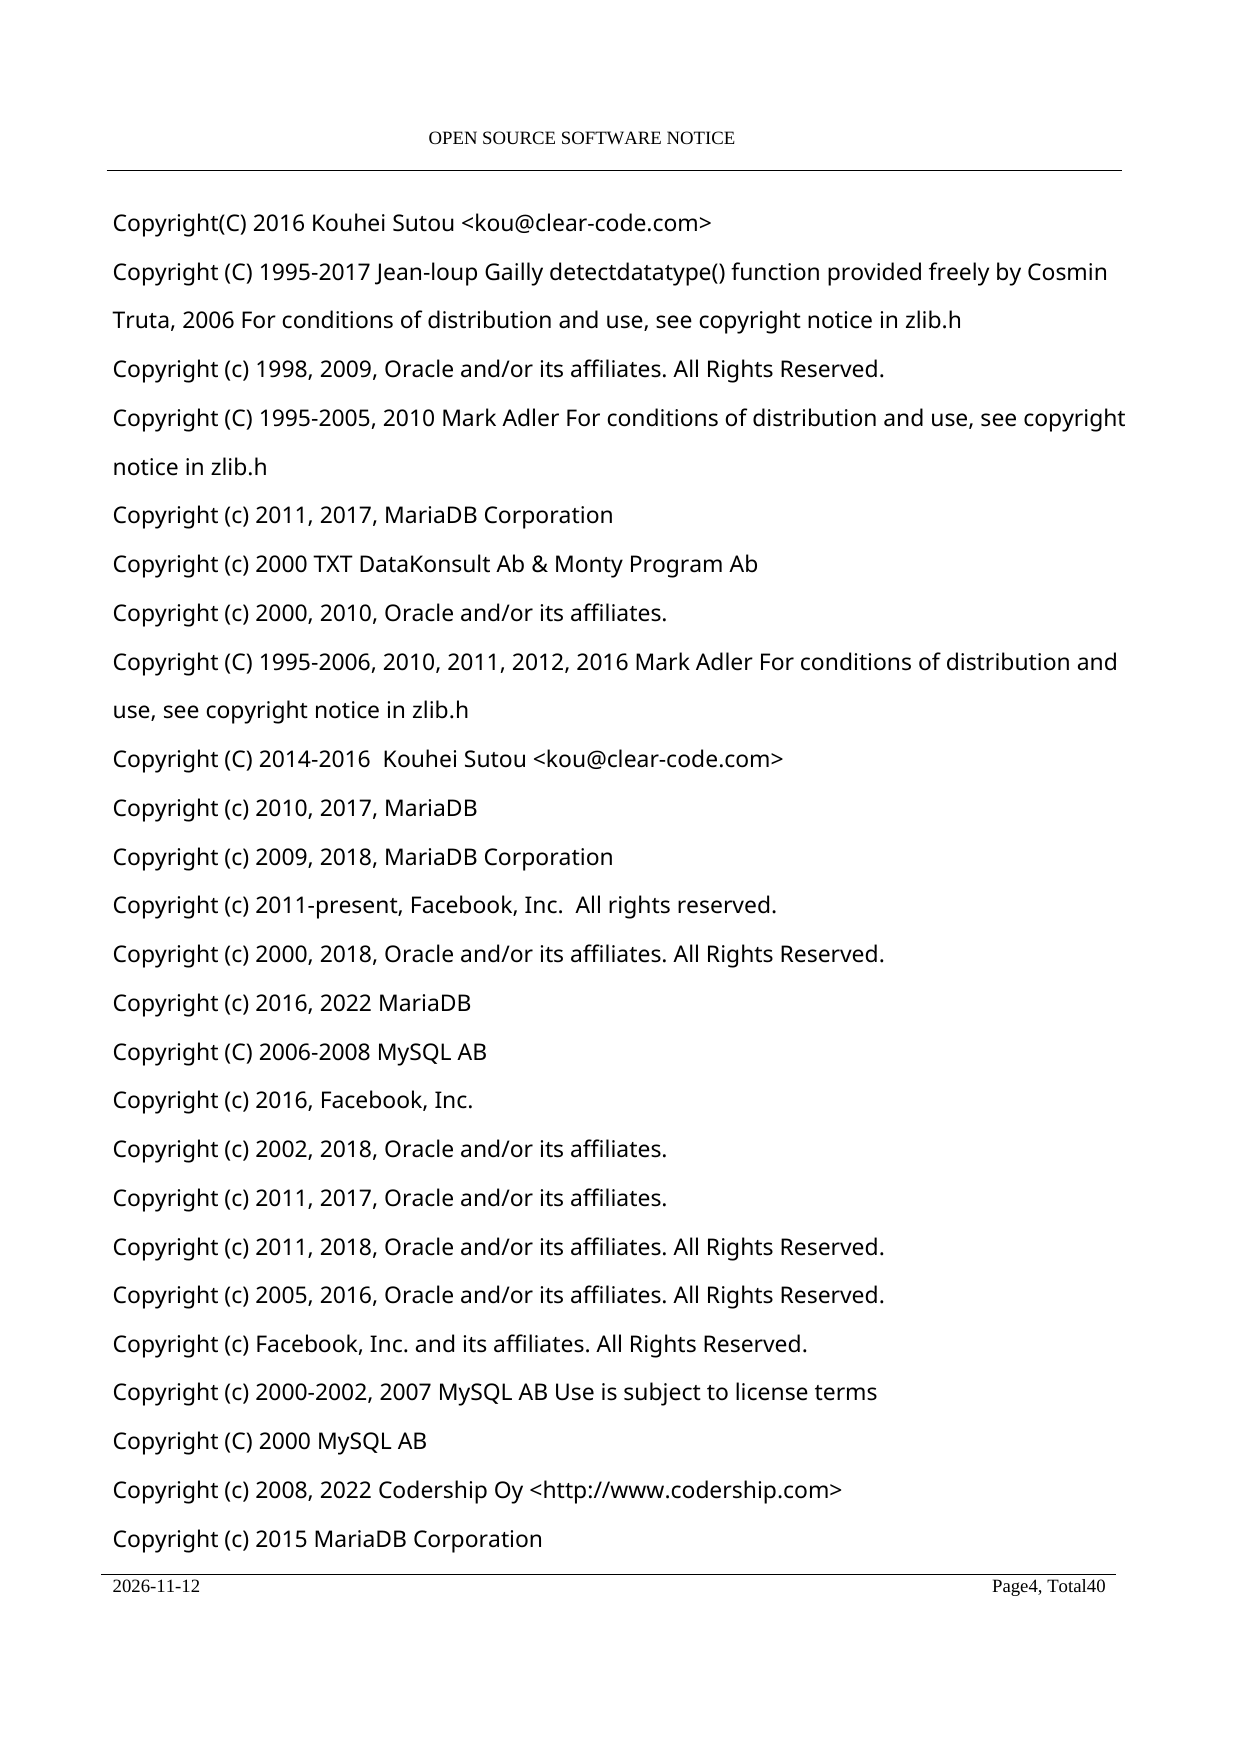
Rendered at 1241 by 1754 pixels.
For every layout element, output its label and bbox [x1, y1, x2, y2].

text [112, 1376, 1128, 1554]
text [112, 206, 1128, 1360]
